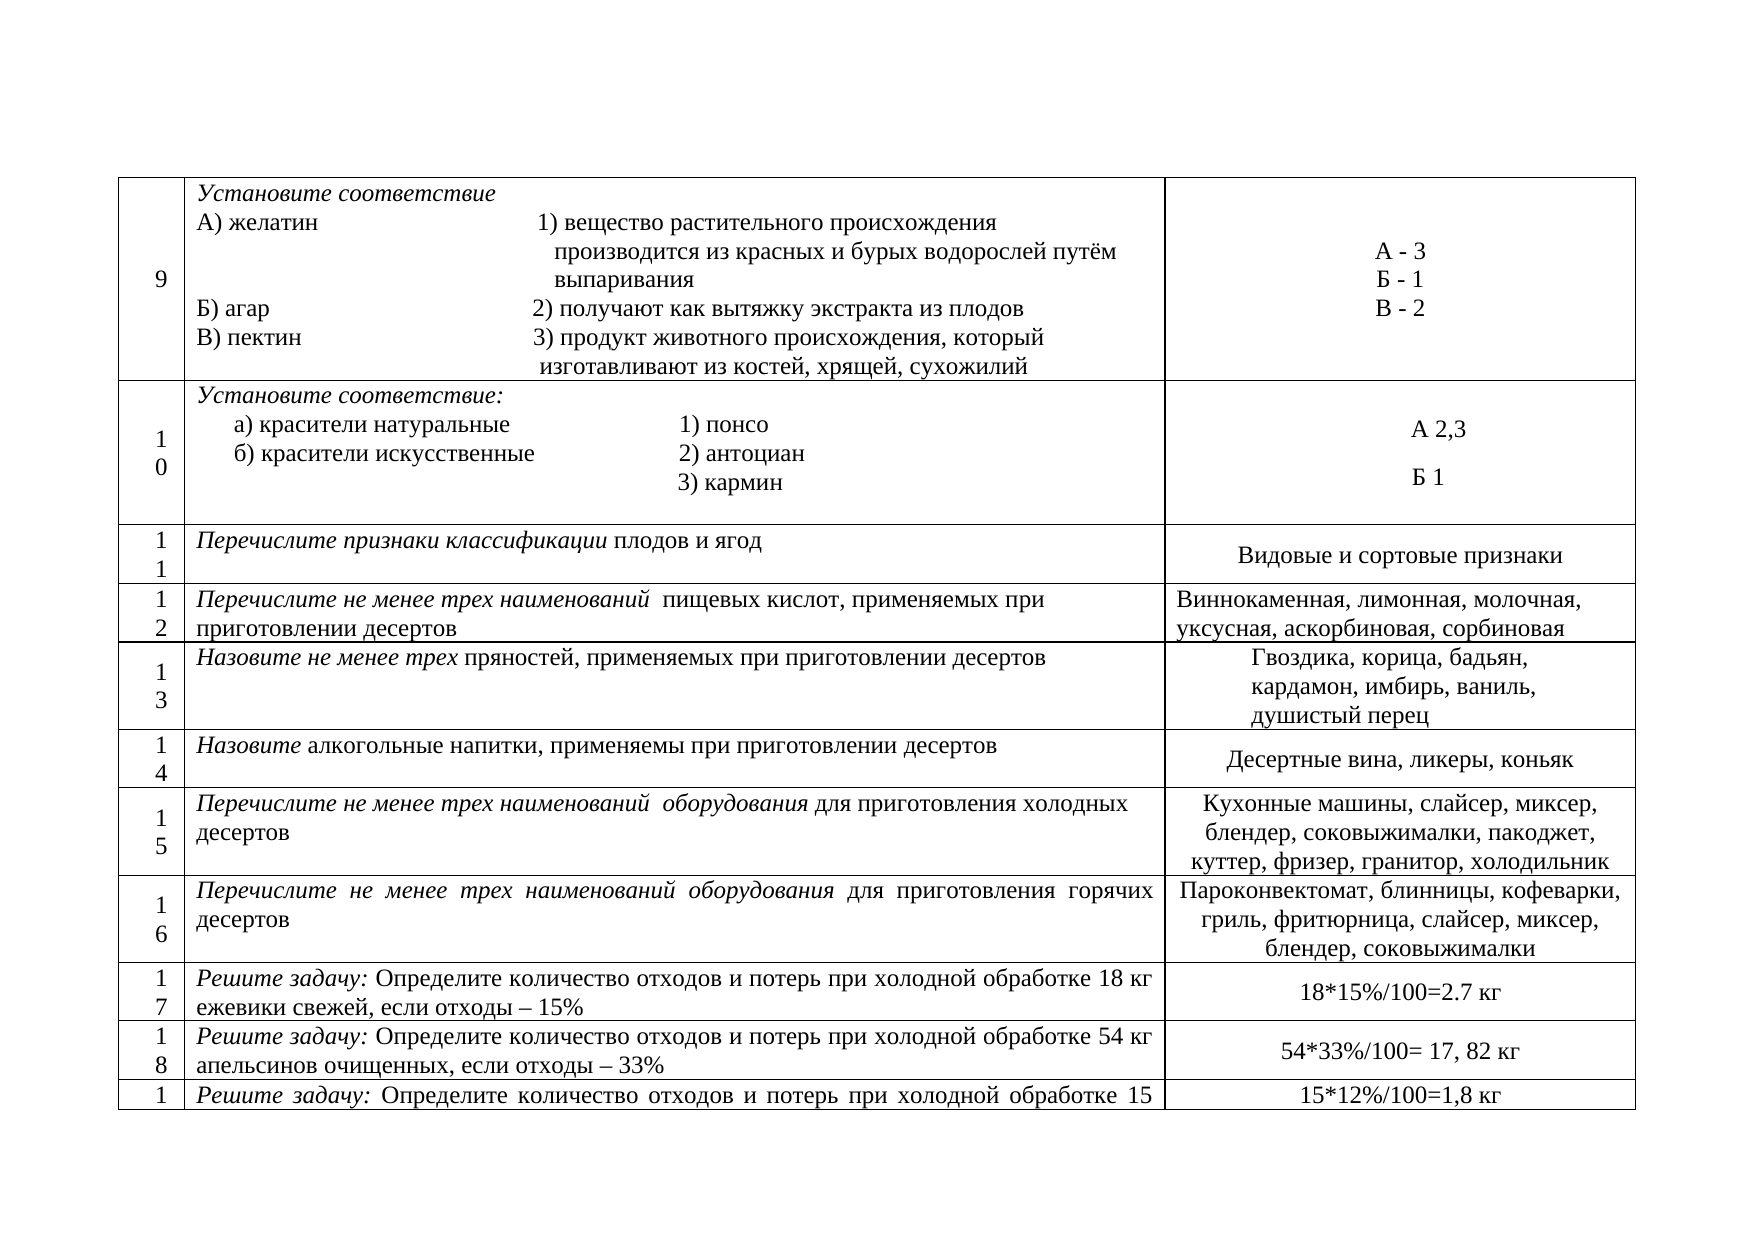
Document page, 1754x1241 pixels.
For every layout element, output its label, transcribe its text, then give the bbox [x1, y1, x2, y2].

table_cell Перечислите не менее трех наименований оборудования для приготовления горячих десертов [185, 876, 1164, 962]
table_cell 18 [119, 1021, 184, 1079]
table_cell Виннокаменная, лимонная, молочная, уксусная, аскорбиновая, сорбиновая [1166, 584, 1635, 641]
table_cell Решите задачу: Определите количество отходов и потерь при холодной обработке 54 кг апельсинов очищенных, если отходы – 33% [185, 1021, 1164, 1079]
table_cell 14 [119, 730, 184, 787]
table_cell 10 [119, 381, 184, 524]
table_cell 54*33%/100= 17, 82 кг [1166, 1021, 1635, 1079]
table_cell Назовите алкогольные напитки, применяемы при приготовлении десертов [185, 730, 1164, 787]
table_cell А - 3 Б - 1 В - 2 [1166, 178, 1635, 379]
table_cell 15 [119, 788, 184, 874]
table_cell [185, 1080, 1164, 1109]
table_cell 17 [119, 963, 184, 1020]
table_cell Перечислите не менее трех наименований пищевых кислот, применяемых при приготовлении десертов [185, 584, 1164, 641]
table_cell Кухонные машины, слайсер, миксер, блендер, соковыжималки, пакоджет, куттер, фризер, гранитор, холодильник [1166, 788, 1635, 874]
table_cell Установите соответствие: а) красители натуральные 1) понсо б) красители искусственные 2) антоциан 3) кармин [185, 381, 1164, 524]
table_cell 18*15%/100=2.7 кг [1166, 963, 1635, 1020]
table_cell А 2,3 Б 1 [1166, 381, 1635, 524]
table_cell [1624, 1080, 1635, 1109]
table_cell Пароконвектомат, блинницы, кофеварки, гриль, фритюрница, слайсер, миксер, блендер, соковыжималки [1166, 876, 1635, 962]
table_cell 11 [119, 525, 184, 583]
table_cell Видовые и сортовые признаки [1166, 525, 1635, 583]
table_cell 9 [119, 178, 184, 379]
table_cell Назовите не менее трех пряностей, применяемых при приготовлении десертов [185, 643, 1164, 729]
table_cell 16 [119, 876, 184, 962]
table_cell 13 [119, 643, 184, 729]
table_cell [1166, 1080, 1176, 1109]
table_cell 19 [119, 1080, 184, 1109]
table_cell 12 [119, 584, 184, 641]
table_cell Установите соответствие А) желатин 1) вещество растительного происхождения производится из красных и бурых водорослей путём выпаривания Б) агар 2) получают как вытяжку экстракта из плодов В) пектин 3) продукт животного происхождения, который изготавливают из костей, хрящей, сухожилий [185, 178, 1164, 379]
table_cell Гвоздика, корица, бадьян, кардамон, имбирь, ваниль, душистый перец [1166, 643, 1635, 729]
table_cell Перечислите не менее трех наименований оборудования для приготовления холодных десертов [185, 788, 1164, 874]
table_cell Перечислите признаки классификации плодов и ягод [185, 525, 1164, 583]
table_cell Десертные вина, ликеры, коньяк [1166, 730, 1635, 787]
table_cell Решите задачу: Определите количество отходов и потерь при холодной обработке 18 кг ежевики свежей, если отходы – 15% [185, 963, 1164, 1020]
